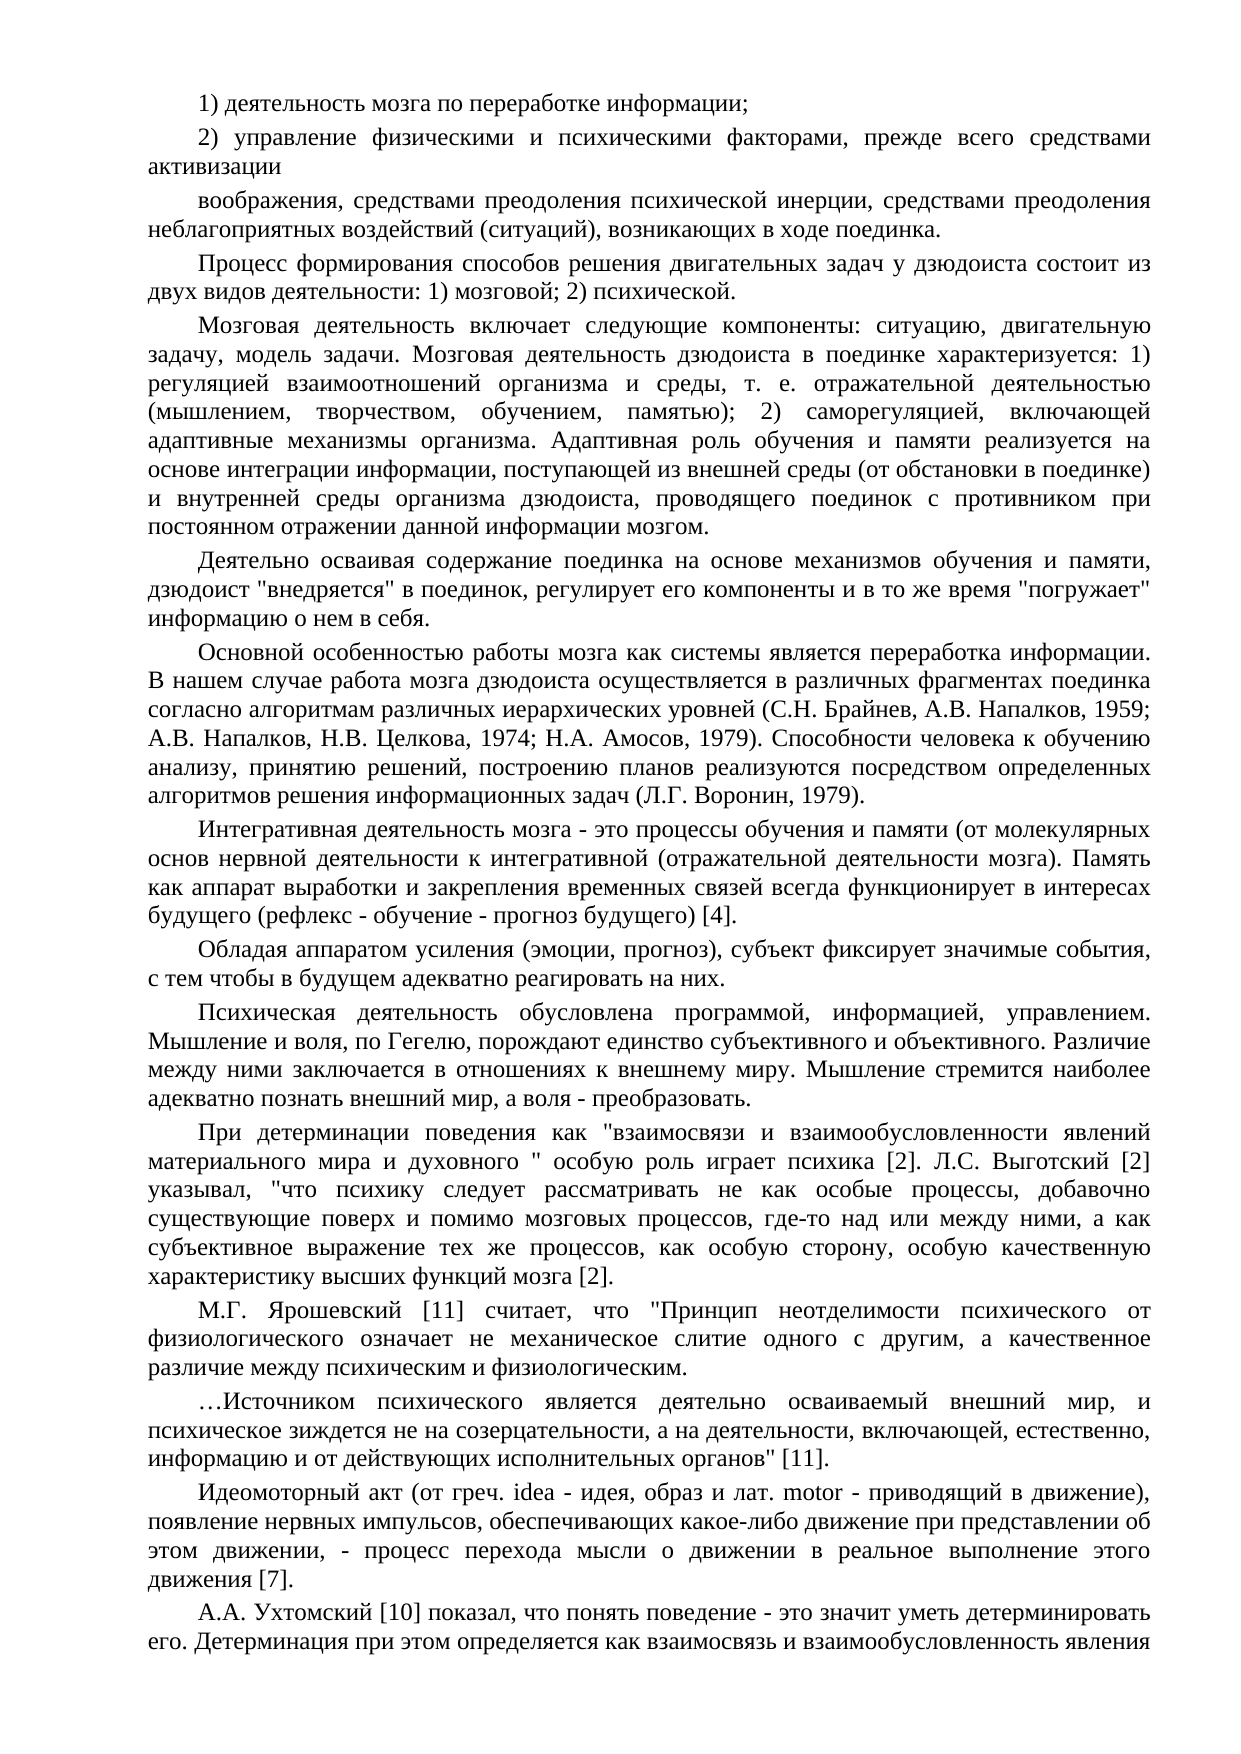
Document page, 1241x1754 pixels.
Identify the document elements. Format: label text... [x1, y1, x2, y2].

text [148, 1597, 1152, 1655]
text …Источником психического является деятельно осваиваемый внешний мир, и психическое зиждется не на созерцательности, а на деятельности, включающей, естественно, информацию и от действующих исполнительных органов" [11]. [148, 1386, 1152, 1472]
text М.Г. Ярошевский [11] считает, что "Принцип неотделимости психического от физиологического означает не механическое слитие одного с другим, а качественное различие между психическим и физиологическим. [148, 1295, 1152, 1381]
text воображения, средствами преодоления психической инерции, средствами преодоления неблагоприятных воздействий (ситуаций), возникающих в ходе поединка. [148, 185, 1152, 242]
text Обладая аппаратом усиления (эмоции, прогноз), субъект фиксирует значимые события, с тем чтобы в будущем адекватно реагировать на них. [148, 934, 1152, 992]
text Процесс формирования способов решения двигательных задач у дзюдоиста состоит из двух видов деятельности: 1) мозговой; 2) психической. [148, 248, 1152, 305]
text При детерминации поведения как "взаимосвязи и взаимообусловленности явлений материального мира и духовного " особую роль играет психика [2]. Л.С. Выготский [2] указывал, "что психику следует рассматривать не как особые процессы, добавочно существующие поверх и помимо мозговых процессов, где-то над или между ними, а как субъективное выражение тех же процессов, как особую сторону, особую качественную характеристику высших функций мозга [2]. [148, 1117, 1152, 1289]
text Основной особенностью работы мозга как системы является переработка информации. В нашем случае работа мозга дзюдоиста осуществляется в различных фрагментах поединка согласно алгоритмам различных иерархических уровней (С.Н. Брайнев, А.В. Напалков, 1959; А.В. Напалков, Н.В. Целкова, 1974; Н.А. Амосов, 1979). Способности человека к обучению анализу, принятию решений, построению планов реализуются посредством определенных алгоритмов решения информационных задач (Л.Г. Воронин, 1979). [148, 637, 1152, 809]
text Идеомоторный акт (от греч. idea - идея, образ и лат. motor - приводящий в движение), появление нервных импульсов, обеспечивающих какое-либо движение при представлении об этом движении, - процесс перехода мысли о движении в реальное выполнение этого движения [7]. [148, 1477, 1152, 1592]
text 2) управление физическими и психическими факторами, прежде всего средствами активизации [148, 122, 1152, 180]
text 1) деятельность мозга по переработке информации; [148, 88, 1152, 117]
text Деятельно осваивая содержание поединка на основе механизмов обучения и памяти, дзюдоист "внедряется" в поединок, регулирует его компоненты и в то же время "погружает" информацию о нем в себя. [148, 545, 1152, 632]
text Мозговая деятельность включает следующие компоненты: ситуацию, двигательную задачу, модель задачи. Мозговая деятельность дзюдоиста в поединке характеризуется: 1) регуляцией взаимоотношений организма и среды, т. е. отражательной деятельностью (мышлением, творчеством, обучением, памятью); 2) саморегуляцией, включающей адаптивные механизмы организма. Адаптивная роль обучения и памяти реализуется на основе интеграции информации, поступающей из внешней среды (от обстановки в поединке) и внутренней среды организма дзюдоиста, проводящего поединок с противником при постоянном отражении данной информации мозгом. [148, 310, 1152, 540]
text Интегративная деятельность мозга - это процессы обучения и памяти (от молекулярных основ нервной деятельности к интегративной (отражательной деятельности мозга). Память как аппарат выработки и закрепления временных связей всегда функционирует в интересах будущего (рефлекс - обучение - прогноз будущего) [4]. [148, 814, 1152, 929]
text Психическая деятельность обусловлена программой, информацией, управлением. Мышление и воля, по Гегелю, порождают единство субъективного и объективного. Различие между ними заключается в отношениях к внешнему миру. Мышление стремится наиболее адекватно познать внешний мир, а воля - преобразовать. [148, 997, 1152, 1112]
